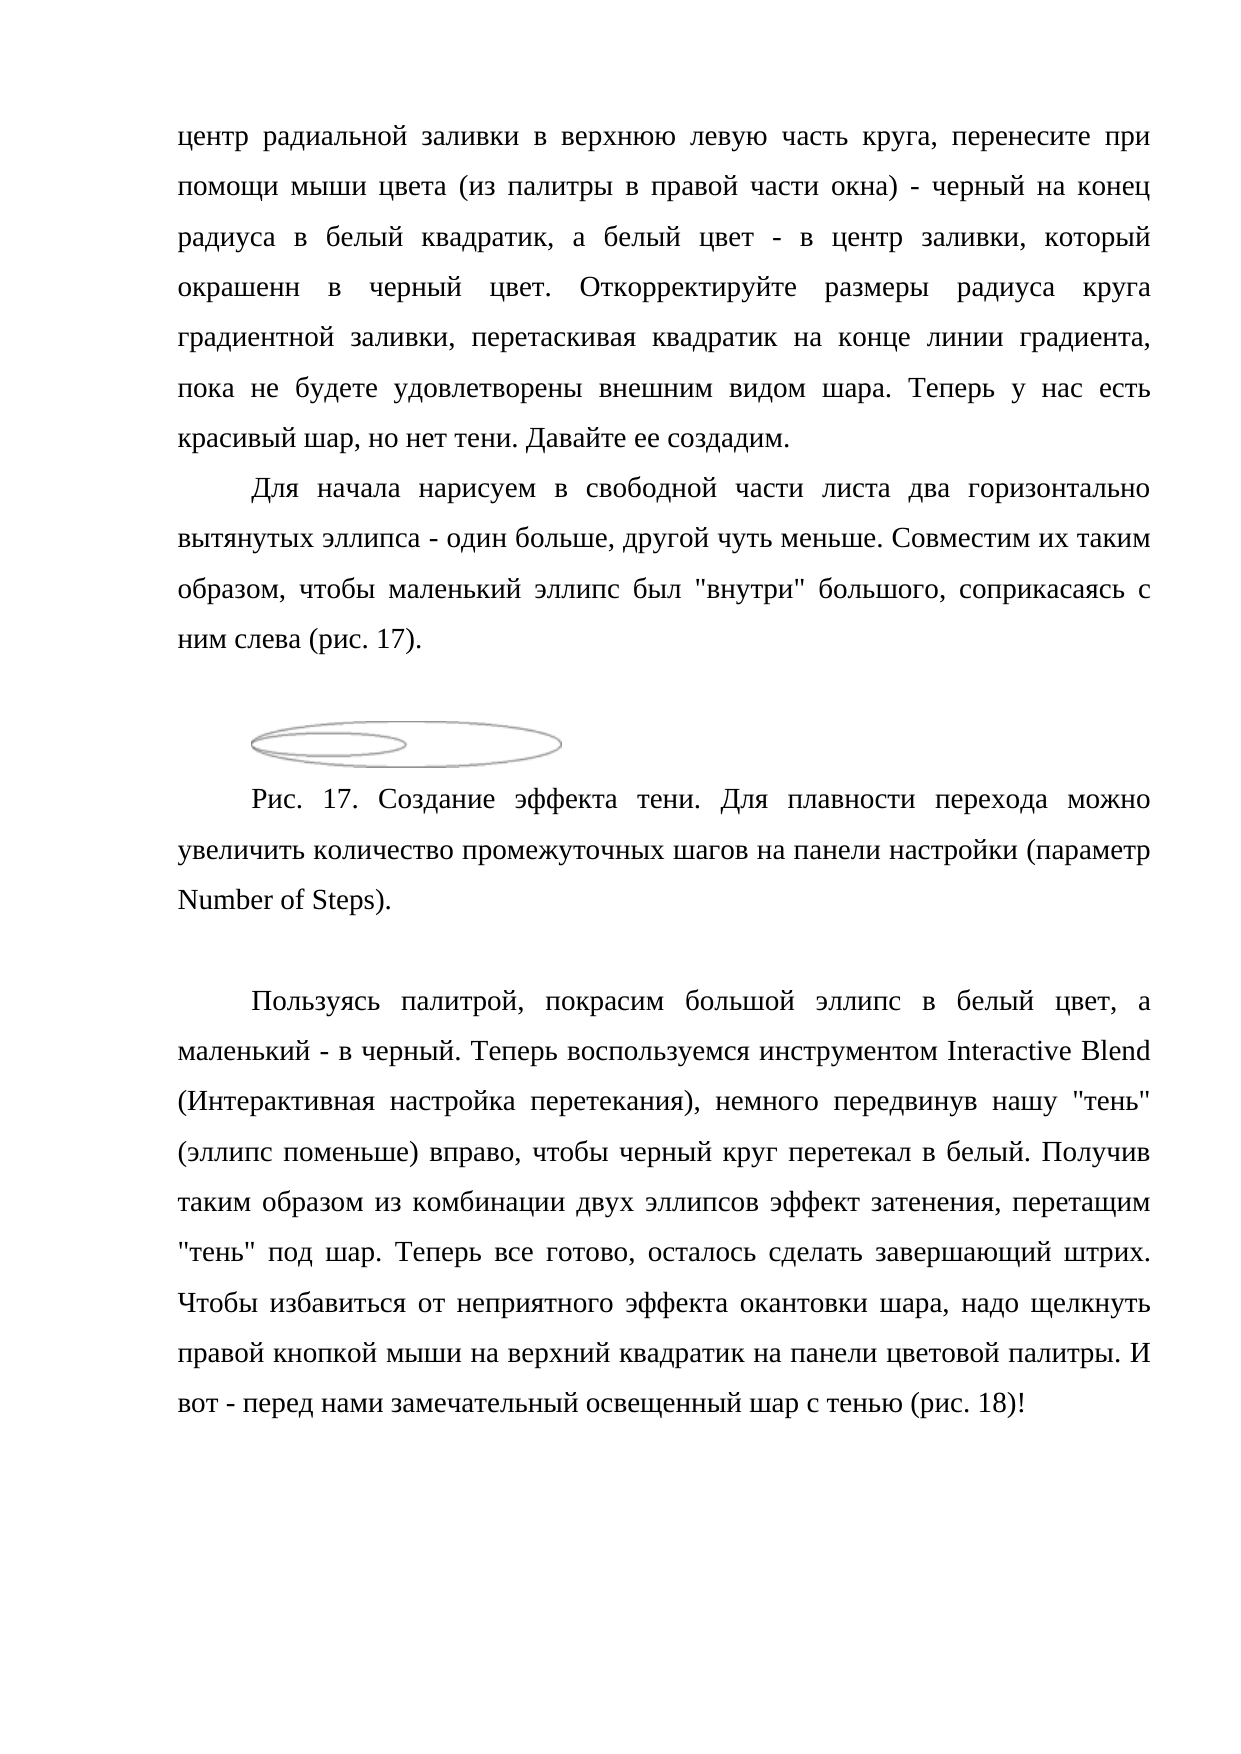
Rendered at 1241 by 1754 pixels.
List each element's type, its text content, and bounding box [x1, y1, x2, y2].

text Пользуясь палитрой, покрасим большой эллипс в белый цвет, а маленький - в черный. Теперь воспользуемся инструментом Interactive Blend (Интерактивная настройка перетекания), немного передвинув нашу "тень" (эллипс поменьше) вправо, чтобы черный круг перетекал в белый. Получив таким образом из комбинации двух эллипсов эффект затенения, перетащим "тень" под шар. Теперь все готово, осталось сделать завершающий штрих. Чтобы избавиться от неприятного эффекта окантовки шара, надо щелкнуть правой кнопкой мыши на верхний квадратик на панели цветовой палитры. И вот - перед нами замечательный освещенный шар с тенью (рис. 18)! [177, 983, 1152, 1419]
text Для начала нарисуем в свободной части листа два горизонтально вытянутых эллипса - один больше, другой чуть меньше. Совместим их таким образом, чтобы маленький эллипс был "внутри" большого, соприкасаясь с ним слева (рис. 17). [177, 470, 1152, 655]
text Рис. 17. Создание эффекта тени. Для плавности перехода можно увеличить количество промежуточных шагов на панели настройки (параметр Number of Steps). [177, 782, 1152, 916]
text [177, 118, 1152, 453]
picture [251, 721, 562, 768]
